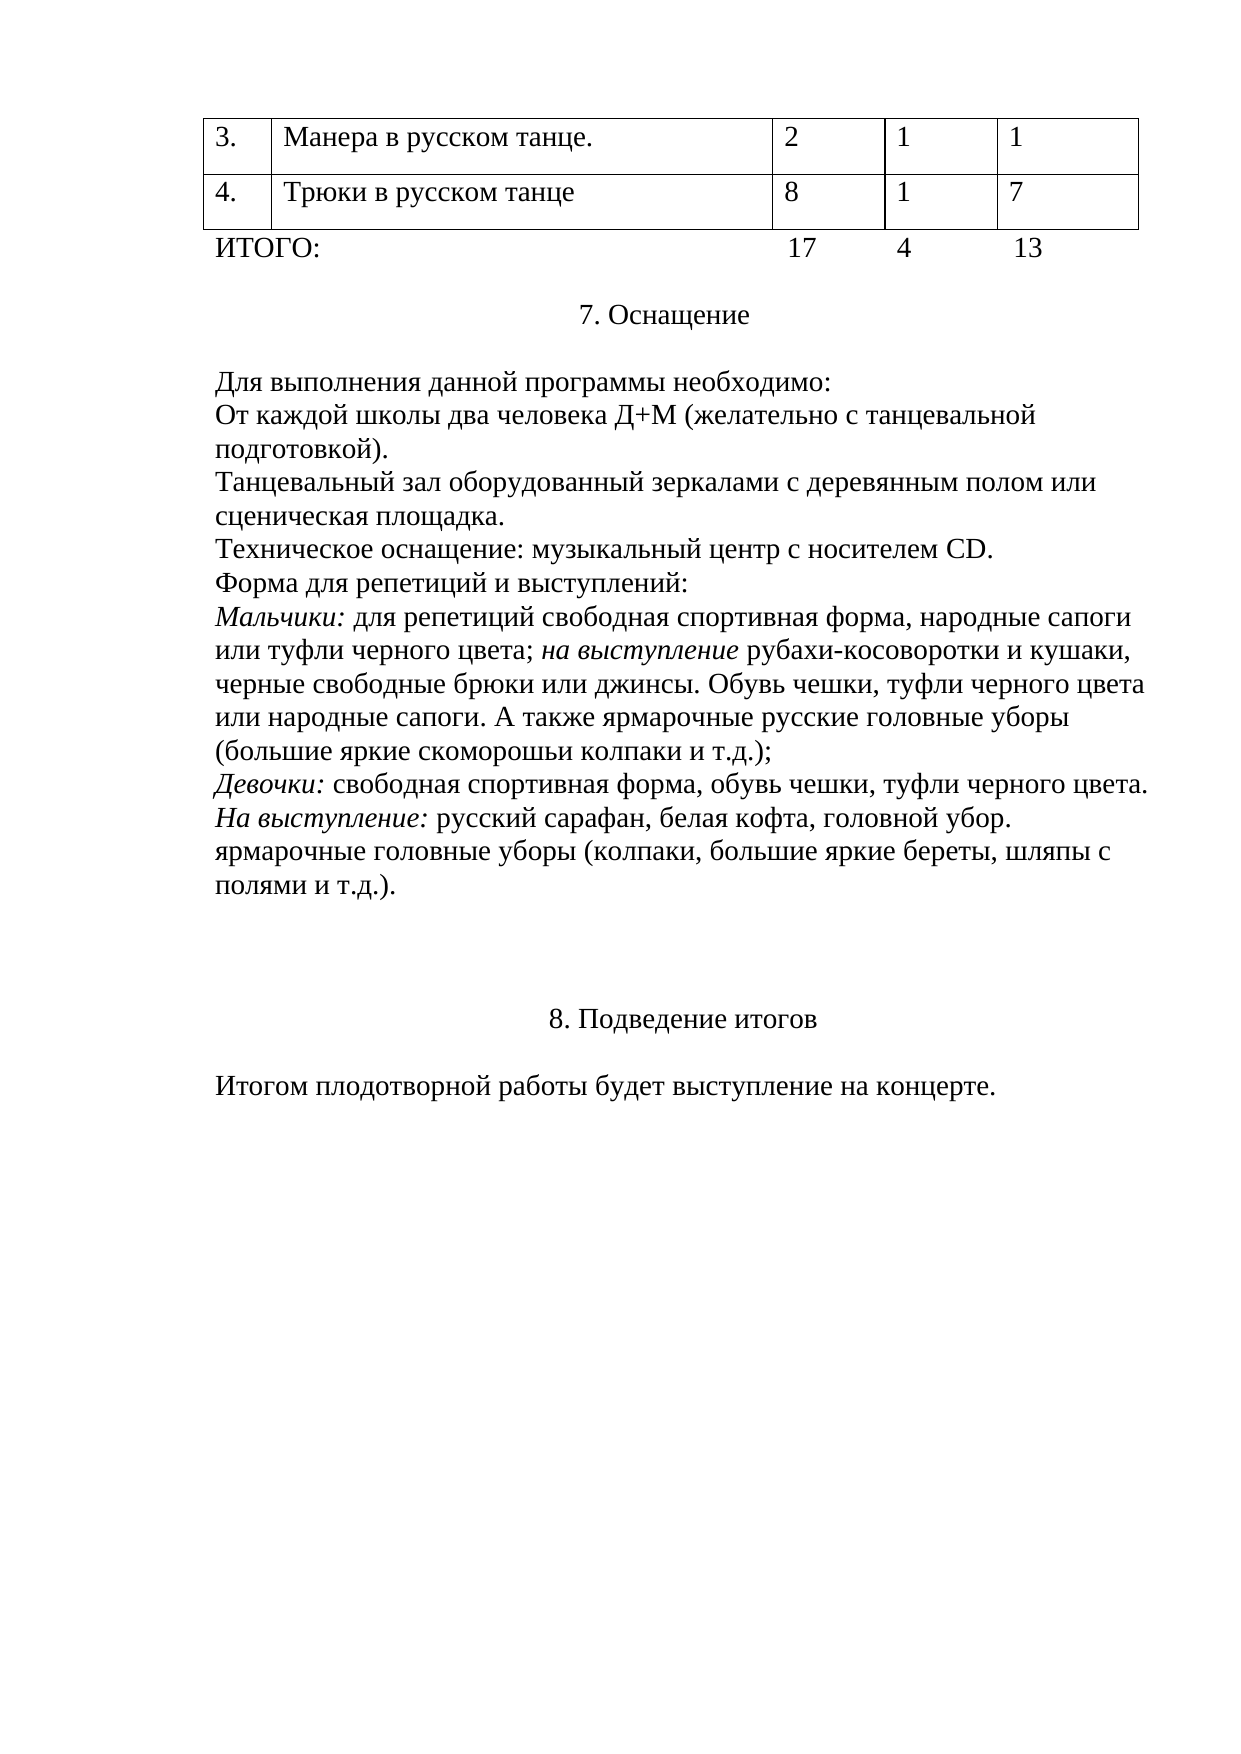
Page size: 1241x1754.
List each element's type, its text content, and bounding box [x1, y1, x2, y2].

text ИТОГО: 17 4 13 [215, 230, 1152, 263]
table_cell Манера в русском танце. [272, 119, 772, 173]
text Для выполнения данной программы необходимо: [215, 364, 1152, 397]
table_cell 1 [886, 119, 997, 173]
text Форма для репетиций и выступлений: [215, 565, 1152, 599]
table_cell 1 [886, 175, 997, 229]
text На выступление: русский сарафан, белая кофта, головной убор. ярмарочные головные уборы (колпаки, большие яркие береты, шляпы с полями и т.д.). [215, 800, 1152, 901]
text Итогом плодотворной работы будет выступление на концерте. [215, 1068, 1152, 1102]
table_cell 1 [998, 119, 1138, 173]
text 8. Подведение итогов [215, 1001, 1152, 1035]
table_cell Трюки в русском танце [272, 175, 772, 229]
table_cell 2 [773, 119, 884, 173]
text Мальчики: для репетиций свободная спортивная форма, народные сапоги или туфли черного цвета; на выступление рубахи-косоворотки и кушаки, черные свободные брюки или джинсы. Обувь чешки, туфли черного цвета или народные сапоги. А также ярмарочные русские головные уборы (большие яркие скоморошьи колпаки и т.д.); [215, 599, 1152, 766]
table_cell 3. [204, 119, 271, 173]
text Техническое оснащение: музыкальный центр с носителем CD. [215, 532, 1152, 565]
text От каждой школы два человека Д+М (желательно с танцевальной подготовкой). [215, 397, 1152, 464]
text 7. Оснащение [177, 297, 1152, 330]
table_cell 8 [773, 175, 884, 229]
table_cell 4. [204, 175, 271, 229]
text Танцевальный зал оборудованный зеркалами с деревянным полом или сценическая площадка. [215, 464, 1152, 532]
table_cell 7 [998, 175, 1138, 229]
text Девочки: свободная спортивная форма, обувь чешки, туфли черного цвета. [215, 766, 1152, 800]
